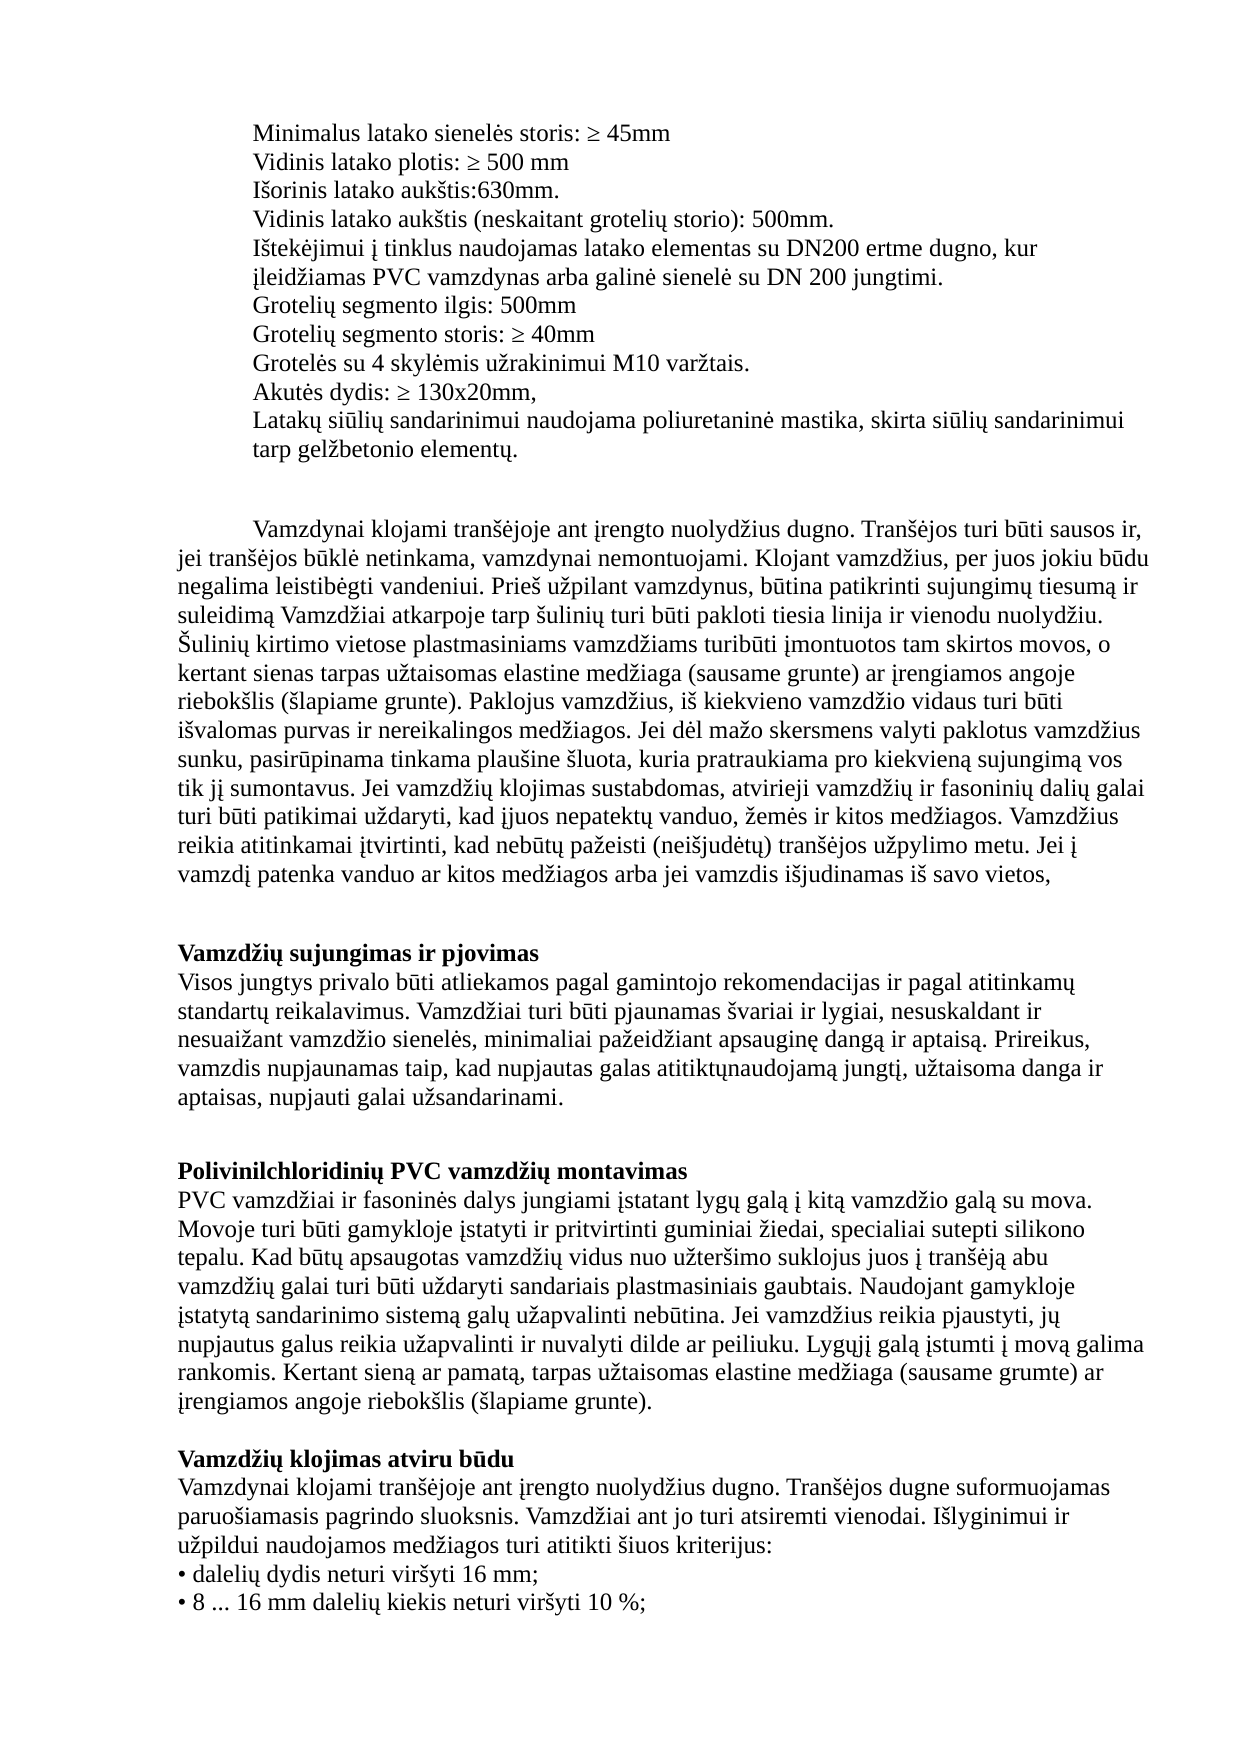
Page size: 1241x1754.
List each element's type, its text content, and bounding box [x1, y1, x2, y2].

text Vamzdžių sujungimas ir pjovimas Visos jungtys privalo būti atliekamos pagal gamintojo rekomendacijas ir pagal atitinkamų standartų reikalavimus. Vamzdžiai turi būti pjaunamas švariai ir lygiai, nesuskaldant ir nesuaižant vamzdžio sienelės, minimaliai pažeidžiant apsauginę dangą ir aptaisą. Prireikus, vamzdis nupjaunamas taip, kad nupjautas galas atitiktųnaudojamą jungtį, užtaisoma danga ir aptaisas, nupjauti galai užsandarinami. [177, 938, 1152, 1111]
list Minimalus latako sienelės storis: ≥ 45mm Vidinis latako plotis: ≥ 500 mm Išorinis latako aukštis:630mm. Vidinis latako aukštis (neskaitant grotelių storio): 500mm. Ištekėjimui į tinklus naudojamas latako elementas su DN200 ertme dugno, kur įleidžiamas PVC vamzdynas arba galinė sienelė su DN 200 jungtimi. Grotelių segmento ilgis: 500mm Grotelių segmento storis: ≥ 40mm Grotelės su 4 skylėmis užrakinimui M10 varžtais. Akutės dydis: ≥ 130x20mm, Latakų siūlių sandarinimui naudojama poliuretaninė mastika, skirta siūlių sandarinimui tarp gelžbetonio elementų. [252, 118, 1152, 497]
text Vamzdynai klojami tranšėjoje ant įrengto nuolydžius dugno. Tranšėjos turi būti sausos ir, jei tranšėjos būklė netinkama, vamzdynai nemontuojami. Klojant vamzdžius, per juos jokiu būdu negalima leistibėgti vandeniui. Prieš užpilant vamzdynus, būtina patikrinti sujungimų tiesumą ir suleidimą Vamzdžiai atkarpoje tarp šulinių turi būti pakloti tiesia linija ir vienodu nuolydžiu. Šulinių kirtimo vietose plastmasiniams vamzdžiams turibūti įmontuotos tam skirtos movos, o kertant sienas tarpas užtaisomas elastine medžiaga (sausame grunte) ar įrengiamos angoje riebokšlis (šlapiame grunte). Paklojus vamzdžius, iš kiekvieno vamzdžio vidaus turi būti išvalomas purvas ir nereikalingos medžiagos. Jei dėl mažo skersmens valyti paklotus vamzdžius sunku, pasirūpinama tinkama plaušine šluota, kuria pratraukiama pro kiekvieną sujungimą vos tik jį sumontavus. Jei vamzdžių klojimas sustabdomas, atvirieji vamzdžių ir fasoninių dalių galai turi būti patikimai uždaryti, kad įjuos nepatektų vanduo, žemės ir kitos medžiagos. Vamzdžius reikia atitinkamai įtvirtinti, kad nebūtų pažeisti (neišjudėtų) tranšėjos užpylimo metu. Jei į vamzdį patenka vanduo ar kitos medžiagos arba jei vamzdis išjudinamas iš savo vietos, [177, 514, 1152, 922]
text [177, 1127, 1152, 1616]
